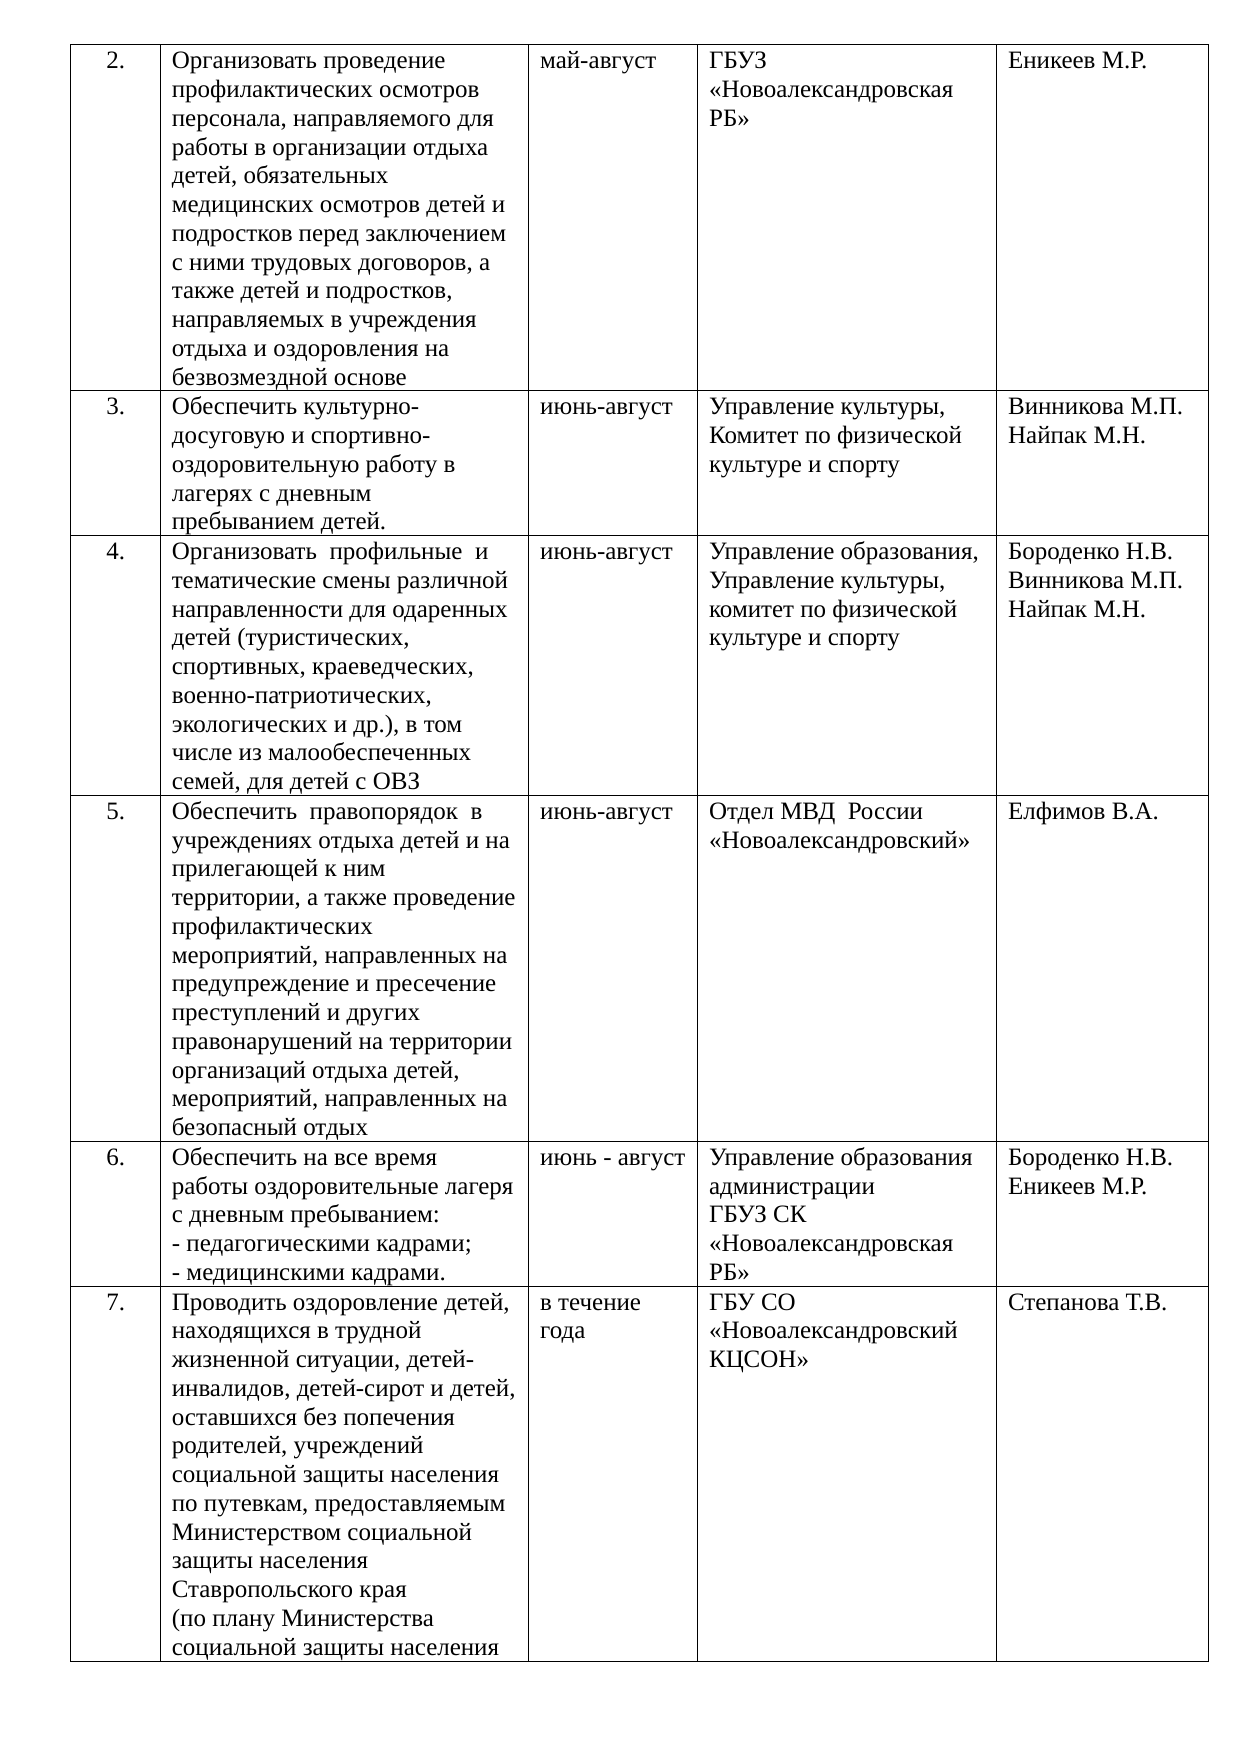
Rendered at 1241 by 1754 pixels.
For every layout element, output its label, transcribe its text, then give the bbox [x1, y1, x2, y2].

table_cell Управление культуры, Комитет по физической культуре и спорту [698, 391, 996, 535]
table_cell Обеспечить на все время работы оздоровительные лагеря с дневным пребыванием: - педагогическими кадрами; - медицинскими кадрами. [161, 1142, 528, 1286]
table_cell Управление образования, Управление культуры, комитет по физической культуре и спорту [698, 536, 996, 795]
table_cell 6. [71, 1142, 160, 1286]
table_cell июнь-август [529, 391, 697, 535]
table_cell Винникова М.П. Найпак М.Н. [997, 391, 1208, 535]
table_cell Отдел МВД России «Новоалександровский» [698, 796, 996, 1141]
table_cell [698, 1287, 996, 1661]
table_cell Бороденко Н.В. Еникеев М.Р. [997, 1142, 1208, 1286]
table_cell Обеспечить культурно-досуговую и спортивно-оздоровительную работу в лагерях с дневным пребыванием детей. [161, 391, 528, 535]
table_cell ГБУЗ «Новоалександровская РБ» [698, 45, 996, 390]
table_cell июнь-август [529, 796, 697, 1141]
table_cell Степанова Т.В. [997, 1287, 1208, 1661]
table_cell 7. [71, 1287, 160, 1661]
table_cell Обеспечить правопорядок в учреждениях отдыха детей и на прилегающей к ним территории, а также проведение профилактических мероприятий, направленных на предупреждение и пресечение преступлений и других правонарушений на территории организаций отдыха детей, мероприятий, направленных на безопасный отдых [161, 796, 528, 1141]
table_cell июнь-август [529, 536, 697, 795]
table_cell май-август [529, 45, 697, 390]
table_cell 3. [71, 391, 160, 535]
table_cell Управление образования администрации ГБУЗ СК «Новоалександровская РБ» [698, 1142, 996, 1286]
table_cell Организовать профильные и тематические смены различной направленности для одаренных детей (туристических, спортивных, краеведческих, военно-патриотических, экологических и др.), в том числе из малообеспеченных семей, для детей с ОВЗ [161, 536, 528, 795]
table_cell Организовать проведение профилактических осмотров персонала, направляемого для работы в организации отдыха детей, обязательных медицинских осмотров детей и подростков перед заключением с ними трудовых договоров, а также детей и подростков, направляемых в учреждения отдыха и оздоровления на безвозмездной основе [161, 45, 528, 390]
table_cell Еникеев М.Р. [997, 45, 1208, 390]
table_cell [161, 1287, 528, 1661]
table_cell 4. [71, 536, 160, 795]
table_cell июнь - август [529, 1142, 697, 1286]
table_cell Бороденко Н.В. Винникова М.П. Найпак М.Н. [997, 536, 1208, 795]
table_cell Елфимов В.А. [997, 796, 1208, 1141]
table_cell 5. [71, 796, 160, 1141]
table_cell в течение года [529, 1287, 697, 1661]
table_cell 2. [71, 45, 160, 390]
